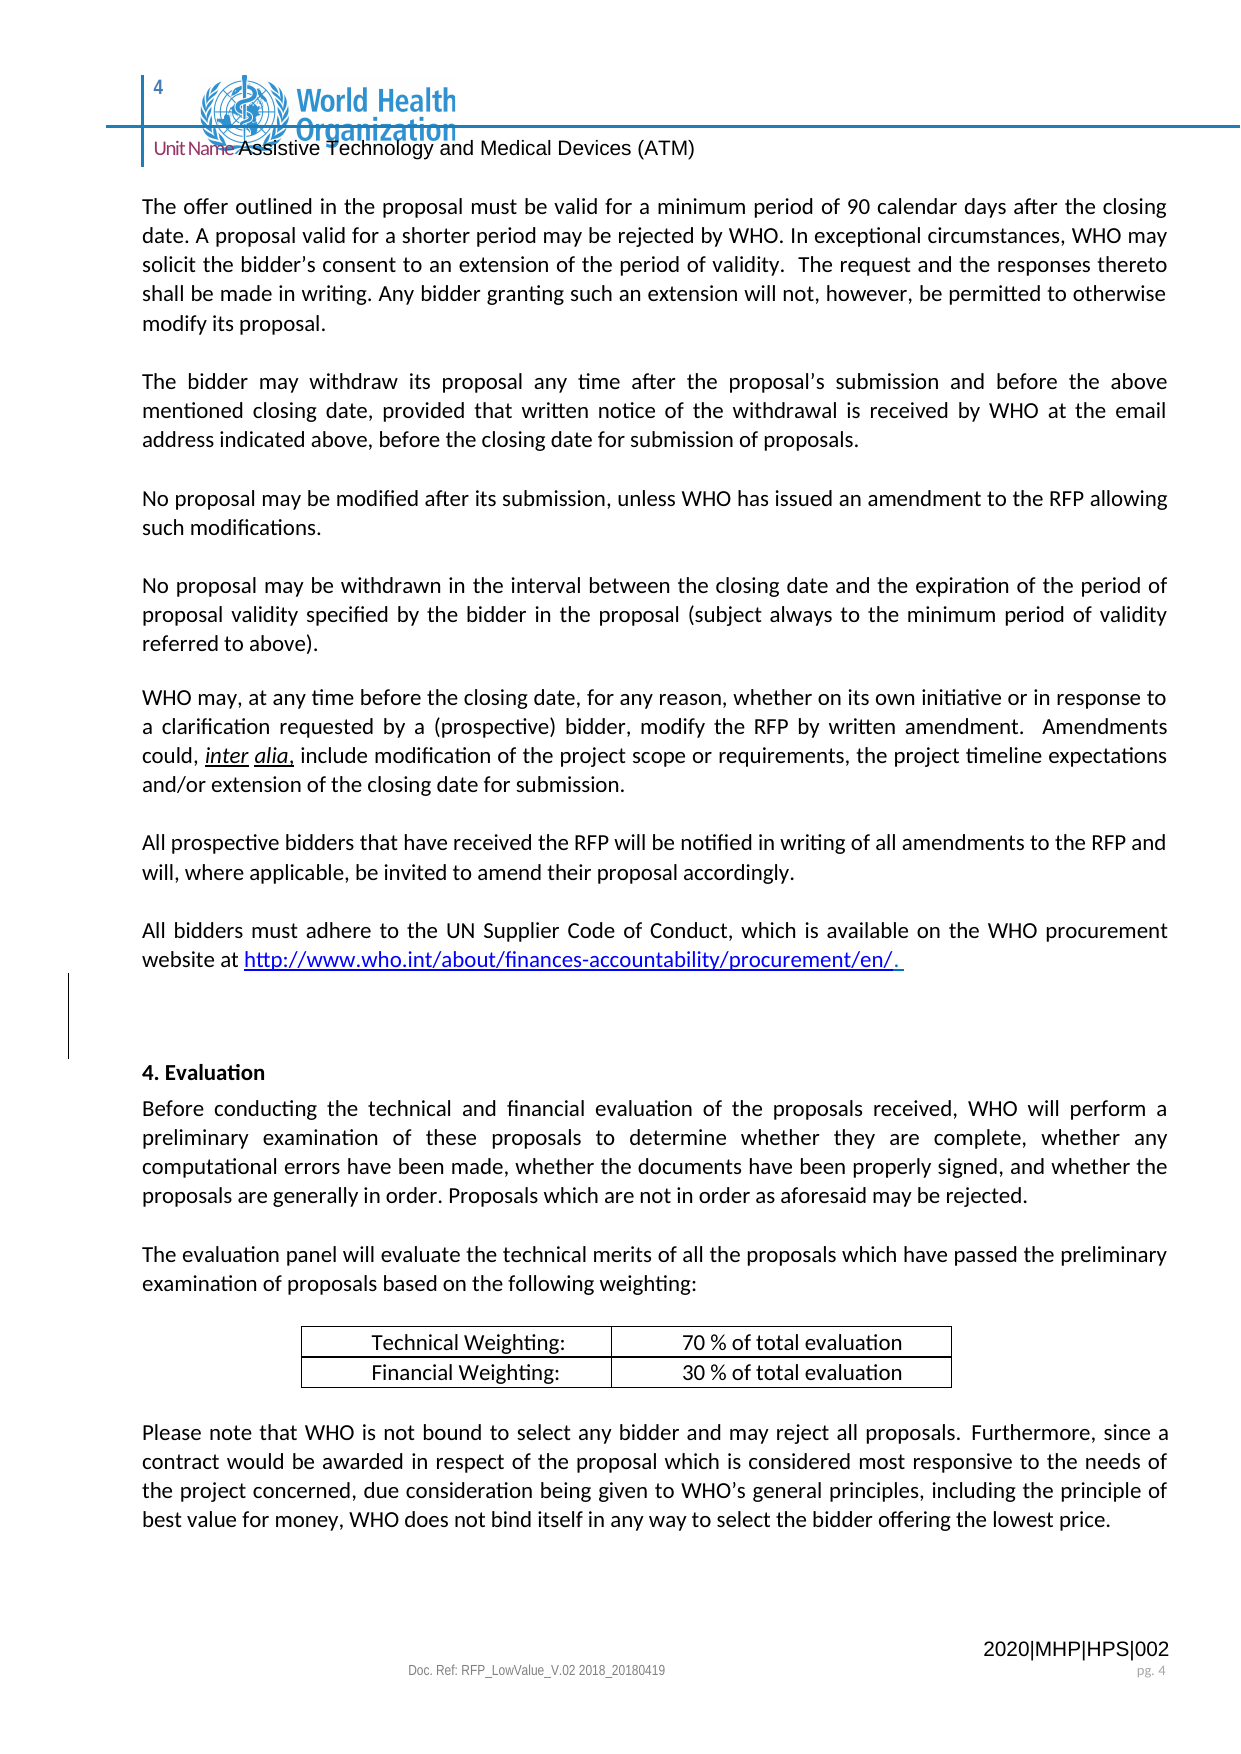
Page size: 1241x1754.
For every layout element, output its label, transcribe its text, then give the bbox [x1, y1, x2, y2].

text Before conducting the technical and financial evaluation of the proposals received, WHO will perform a preliminary examination of these proposals to determine whether they are complete, whether any computational errors have been made, whether the documents have been properly signed, and whether the proposals are generally in order. Proposals which are not in order as aforesaid may be rejected. [142, 1093, 1169, 1209]
picture [387, 145, 393, 154]
table_header Technical Weighting: [302, 1327, 611, 1356]
picture [363, 145, 368, 154]
text Please note that WHO is not bound to select any bidder and may reject all proposals. Furthermore, since a contract would be awarded in respect of the proposal which is considered most responsive to the needs of the project concerned, due consideration being given to WHO’s general principles, including the principle of best value for money, WHO does not bind itself in any way to select the bidder offering the lowest price. [142, 1417, 1169, 1533]
text All bidders must adhere to the UN Supplier Code of Conduct, which is available on the WHO procurement website at http://www.who.int/about/finances-accountability/procurement/en/. [142, 915, 1169, 973]
text No proposal may be withdrawn in the interval between the closing date and the expiration of the period of proposal validity specified by the bidder in the proposal (subject always to the minimum period of validity referred to above). [142, 570, 1169, 658]
text The bidder may withdraw its proposal any time after the proposal’s submission and before the above mentioned closing date, provided that written notice of the withdrawal is received by WHO at the email address indicated above, before the closing date for submission of proposals. [142, 366, 1169, 453]
text 4. Evaluation [142, 1058, 1169, 1087]
picture [217, 146, 222, 154]
picture [403, 145, 409, 154]
table_header 70 % of total evaluation [612, 1327, 951, 1356]
table_cell 30 % of total evaluation [612, 1358, 951, 1387]
text All prospective bidders that have received the RFP will be notified in writing of all amendments to the RFP and will, where applicable, be invited to amend their proposal accordingly. [142, 827, 1169, 886]
picture [375, 145, 380, 154]
text WHO may, at any time before the closing date, for any reason, whether on its own initiative or in response to a clarification requested by a (prospective) bidder, modify the RFP by written amendment. Amendments could, inter alia, include modification of the project scope or requirements, the project timeline expectations and/or extension of the closing date for submission. [142, 682, 1169, 798]
text The evaluation panel will evaluate the technical merits of all the proposals which have passed the preliminary examination of proposals based on the following weighting: [142, 1239, 1169, 1297]
text The offer outlined in the proposal must be valid for a minimum period of 90 calendar days after the closing date. A proposal valid for a shorter period may be rejected by WHO. In exceptional circumstances, WHO may solicit the bidder’s consent to an extension of the period of validity. The request and the responses thereto shall be made in writing. Any bidder granting such an extension will not, however, be permitted to otherwise modify its proposal. [142, 191, 1169, 337]
picture [200, 75, 456, 125]
table_cell Financial Weighting: [302, 1358, 611, 1387]
picture [200, 128, 456, 154]
text No proposal may be modified after its submission, unless WHO has issued an amendment to the RFP allowing such modifications. [142, 483, 1169, 541]
